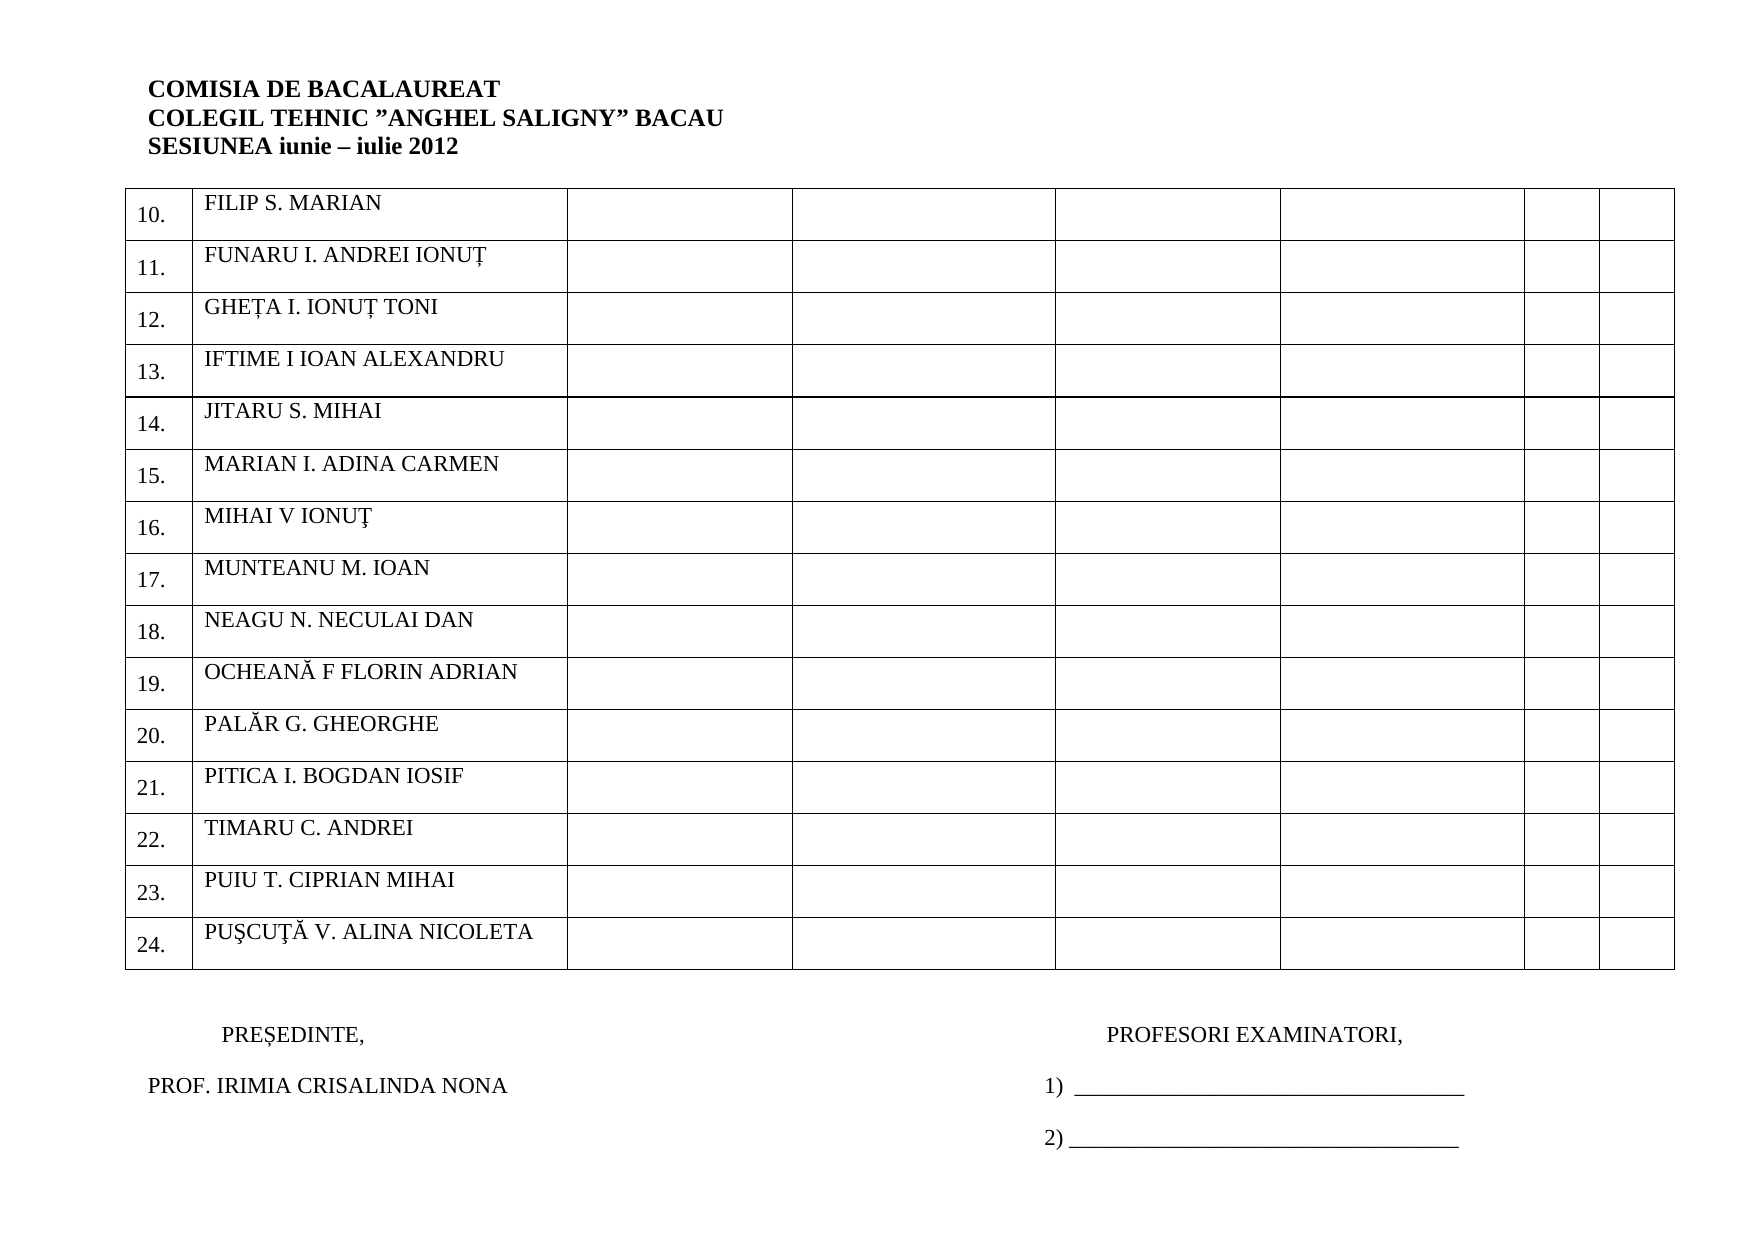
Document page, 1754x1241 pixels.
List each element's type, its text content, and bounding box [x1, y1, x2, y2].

table_cell [568, 658, 792, 709]
table_cell [1600, 450, 1674, 501]
table_cell [126, 606, 192, 657]
table_cell [1600, 554, 1674, 605]
table_cell FUNARU I. ANDREI IONUȚ [193, 241, 567, 292]
table_cell [793, 866, 1055, 917]
table_cell PUŞCUŢĂ V. ALINA NICOLETA [193, 918, 567, 969]
table_cell [568, 398, 792, 448]
table_cell [1525, 293, 1599, 344]
table_cell [126, 866, 192, 917]
table_cell [1056, 450, 1280, 501]
table_cell [793, 762, 1055, 813]
table_cell [126, 710, 192, 761]
table_cell [1600, 398, 1674, 448]
table_cell [1281, 658, 1524, 709]
table_cell [793, 710, 1055, 761]
table_cell [126, 502, 192, 553]
table_cell [126, 450, 192, 501]
table_cell [126, 189, 192, 240]
table_cell IFTIME I IOAN ALEXANDRU [193, 345, 567, 396]
table_cell [1056, 398, 1280, 448]
table_cell PITICA I. BOGDAN IOSIF [193, 762, 567, 813]
table_cell [126, 658, 192, 709]
table_cell [1281, 762, 1524, 813]
table_cell [1056, 293, 1280, 344]
table_cell [568, 450, 792, 501]
table_cell [126, 398, 192, 448]
text 2) __________________________________ [148, 1123, 1606, 1150]
table_cell MARIAN I. ADINA CARMEN [193, 450, 567, 501]
table_cell [1281, 241, 1524, 292]
table_cell [1600, 710, 1674, 761]
table_cell [1056, 710, 1280, 761]
table_cell [1600, 814, 1674, 865]
table_cell [568, 554, 792, 605]
table_cell [1281, 918, 1524, 969]
table_cell [1525, 918, 1599, 969]
table_cell [793, 658, 1055, 709]
table_cell [793, 398, 1055, 448]
table_cell [793, 554, 1055, 605]
table_cell [1525, 866, 1599, 917]
table_cell [1525, 710, 1599, 761]
table_cell [793, 502, 1055, 553]
table_cell [568, 866, 792, 917]
table_cell [1525, 762, 1599, 813]
table_cell [568, 241, 792, 292]
table_cell [568, 710, 792, 761]
table_cell [1525, 606, 1599, 657]
table_cell MUNTEANU M. IOAN [193, 554, 567, 605]
table_cell [1525, 502, 1599, 553]
table_cell [126, 293, 192, 344]
table_cell [793, 918, 1055, 969]
table_cell [793, 241, 1055, 292]
table_cell [568, 918, 792, 969]
table_cell [1600, 189, 1674, 240]
table_cell MIHAI V IONUŢ [193, 502, 567, 553]
table_cell NEAGU N. NECULAI DAN [193, 606, 567, 657]
table_cell [568, 189, 792, 240]
table_cell [1600, 293, 1674, 344]
table_cell [1525, 241, 1599, 292]
text PROF. IRIMIA CRISALINDA NONA 1) __________________________________ [148, 1072, 1606, 1099]
table_cell [793, 606, 1055, 657]
table_cell [1281, 814, 1524, 865]
table_cell PUIU T. CIPRIAN MIHAI [193, 866, 567, 917]
table_cell [1600, 345, 1674, 396]
text PREȘEDINTE, PROFESORI EXAMINATORI, [148, 1021, 1606, 1048]
table_cell [1056, 502, 1280, 553]
table_cell GHEȚA I. IONUȚ TONI [193, 293, 567, 344]
table_cell [568, 762, 792, 813]
table_cell [1056, 606, 1280, 657]
table_cell [1056, 814, 1280, 865]
table_cell [126, 345, 192, 396]
table_cell [1281, 502, 1524, 553]
table_cell [1056, 189, 1280, 240]
table_cell OCHEANĂ F FLORIN ADRIAN [193, 658, 567, 709]
table_cell [1525, 345, 1599, 396]
table_cell [1600, 502, 1674, 553]
table_cell TIMARU C. ANDREI [193, 814, 567, 865]
table_cell [1281, 398, 1524, 448]
table_cell [1281, 450, 1524, 501]
table_cell [1525, 450, 1599, 501]
table_cell [568, 502, 792, 553]
table_cell [1056, 241, 1280, 292]
table_cell [793, 814, 1055, 865]
table_cell [1525, 189, 1599, 240]
table_cell [1281, 866, 1524, 917]
table_cell [1056, 762, 1280, 813]
table_cell [1281, 554, 1524, 605]
table_cell [1525, 658, 1599, 709]
table_cell [1056, 918, 1280, 969]
table_cell [793, 345, 1055, 396]
table_cell [126, 814, 192, 865]
table_cell [793, 450, 1055, 501]
table_cell [793, 293, 1055, 344]
table_cell [1600, 918, 1674, 969]
table_cell JITARU S. MIHAI [193, 398, 567, 448]
table_cell [126, 241, 192, 292]
table_cell [1600, 241, 1674, 292]
table_cell [1525, 814, 1599, 865]
table_cell [1600, 762, 1674, 813]
table_cell [1281, 189, 1524, 240]
table_cell [568, 606, 792, 657]
table_cell [568, 293, 792, 344]
table_cell [1525, 398, 1599, 448]
table_cell [126, 762, 192, 813]
table_cell [568, 345, 792, 396]
table_cell [1056, 658, 1280, 709]
table_cell [1056, 866, 1280, 917]
table_cell FILIP S. MARIAN [193, 189, 567, 240]
table_cell [1525, 554, 1599, 605]
table_cell [1056, 554, 1280, 605]
table_cell [126, 918, 192, 969]
table_cell [126, 554, 192, 605]
table_cell [1281, 345, 1524, 396]
table_cell [1281, 606, 1524, 657]
table_cell [1600, 866, 1674, 917]
table_cell [1281, 293, 1524, 344]
table_cell [568, 814, 792, 865]
table_cell PALĂR G. GHEORGHE [193, 710, 567, 761]
table_cell [1056, 345, 1280, 396]
table_cell [1281, 710, 1524, 761]
table_cell [793, 189, 1055, 240]
table_cell [1600, 658, 1674, 709]
table_cell [1600, 606, 1674, 657]
